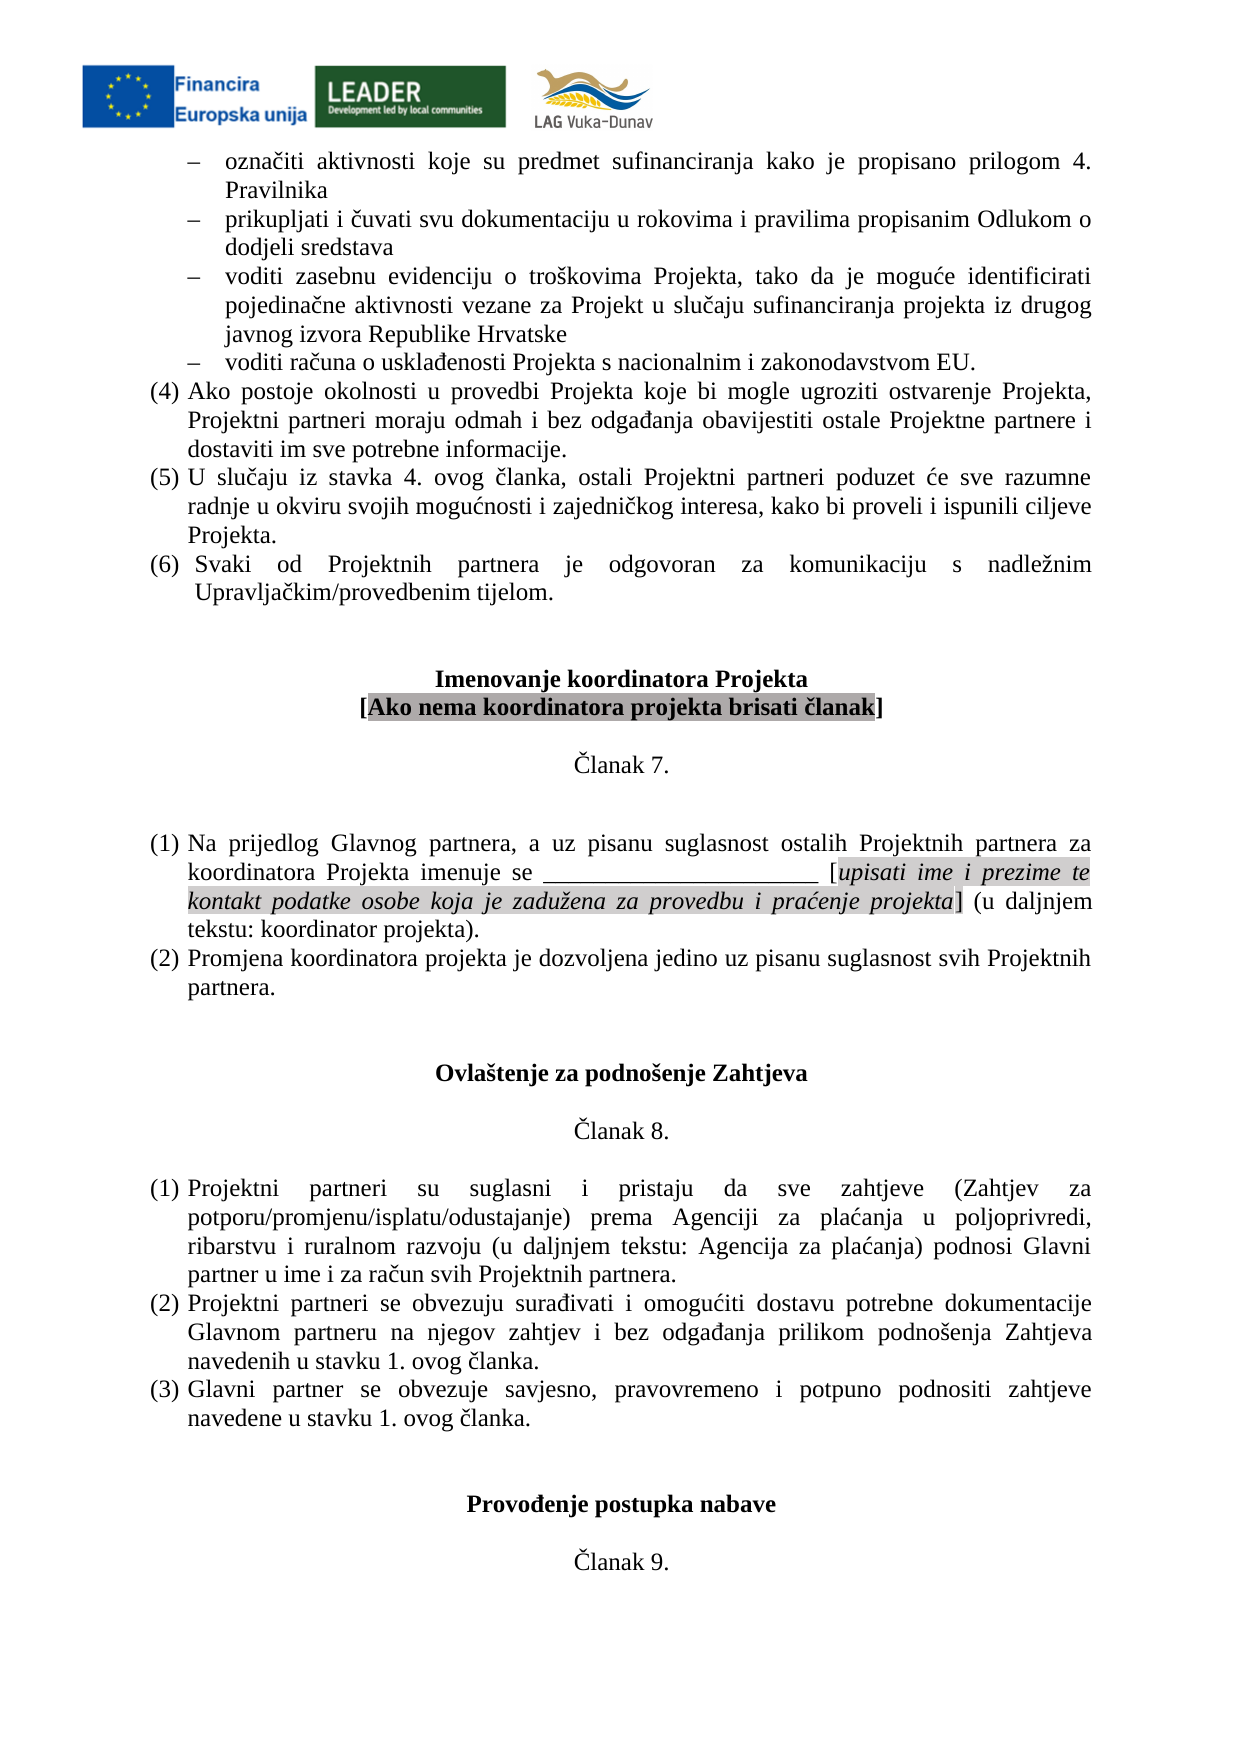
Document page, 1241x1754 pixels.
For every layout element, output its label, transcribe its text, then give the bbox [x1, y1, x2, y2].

list Na prijedlog Glavnog partnera, a uz pisanu suglasnost ostalih Projektnih partnera za koordinatora Projekta imenuje se ______________________ [upisati ime i prezime te kontakt podatke osobe koja je zadužena za provedbu i praćenje projekta] (u daljnjem tekstu: koordinator projekta). [150, 828, 1093, 943]
text [Ako nema koordinatora projekta brisati članak] [150, 692, 1093, 721]
list Projektni partneri su suglasni i pristaju da sve zahtjeve (Zahtjev za potporu/promjenu/isplatu/odustajanje) prema Agenciji za plaćanja u poljoprivredi, ribarstvu i ruralnom razvoju (u daljnjem tekstu: Agencija za plaćanja) podnosi Glavni partner u ime i za račun svih Projektnih partnera. [150, 1173, 1093, 1288]
list Glavni partner se obvezuje savjesno, pravovremeno i potpuno podnositi zahtjeve navedene u stavku 1. ovog članka. [150, 1374, 1093, 1432]
text Članak 7. [150, 750, 1093, 779]
list prikupljati i čuvati svu dokumentaciju u rokovima i pravilima propisanim Odlukom o dodjeli sredstava [187, 204, 1093, 261]
list Ako postoje okolnosti u provedbi Projekta koje bi mogle ugroziti ostvarenje Projekta, Projektni partneri moraju odmah i bez odgađanja obavijestiti ostale Projektne partnere i dostaviti im sve potrebne informacije. [150, 376, 1093, 462]
list U slučaju iz stavka 4. ovog članka, ostali Projektni partneri poduzet će sve razumne radnje u okviru svojih mogućnosti i zajedničkog interesa, kako bi proveli i ispunili ciljeve Projekta. [150, 462, 1093, 549]
text Imenovanje koordinatora Projekta [150, 664, 1093, 692]
list Svaki od Projektnih partnera je odgovoran za komunikaciju s nadležnim Upravljačkim/provedbenim tijelom. [150, 549, 1093, 606]
text Provođenje postupka nabave [150, 1489, 1093, 1518]
picture [73, 61, 508, 129]
list voditi računa o usklađenosti Projekta s nacionalnim i zakonodavstvom EU. [187, 347, 1093, 376]
text Članak 9. [150, 1547, 1093, 1576]
list Projektni partneri se obvezuju surađivati i omogućiti dostavu potrebne dokumentacije Glavnom partneru na njegov zahtjev i bez odgađanja prilikom podnošenja Zahtjeva navedenih u stavku 1. ovog članka. [150, 1288, 1093, 1374]
list označiti aktivnosti koje su predmet sufinanciranja kako je propisano prilogom 4. Pravilnika [187, 146, 1093, 204]
text Članak 8. [150, 1116, 1093, 1144]
text Ovlaštenje za podnošenje Zahtjeva [150, 1058, 1093, 1087]
list Promjena koordinatora projekta je dozvoljena jedino uz pisanu suglasnost svih Projektnih partnera. [150, 943, 1093, 1001]
picture [531, 64, 654, 130]
